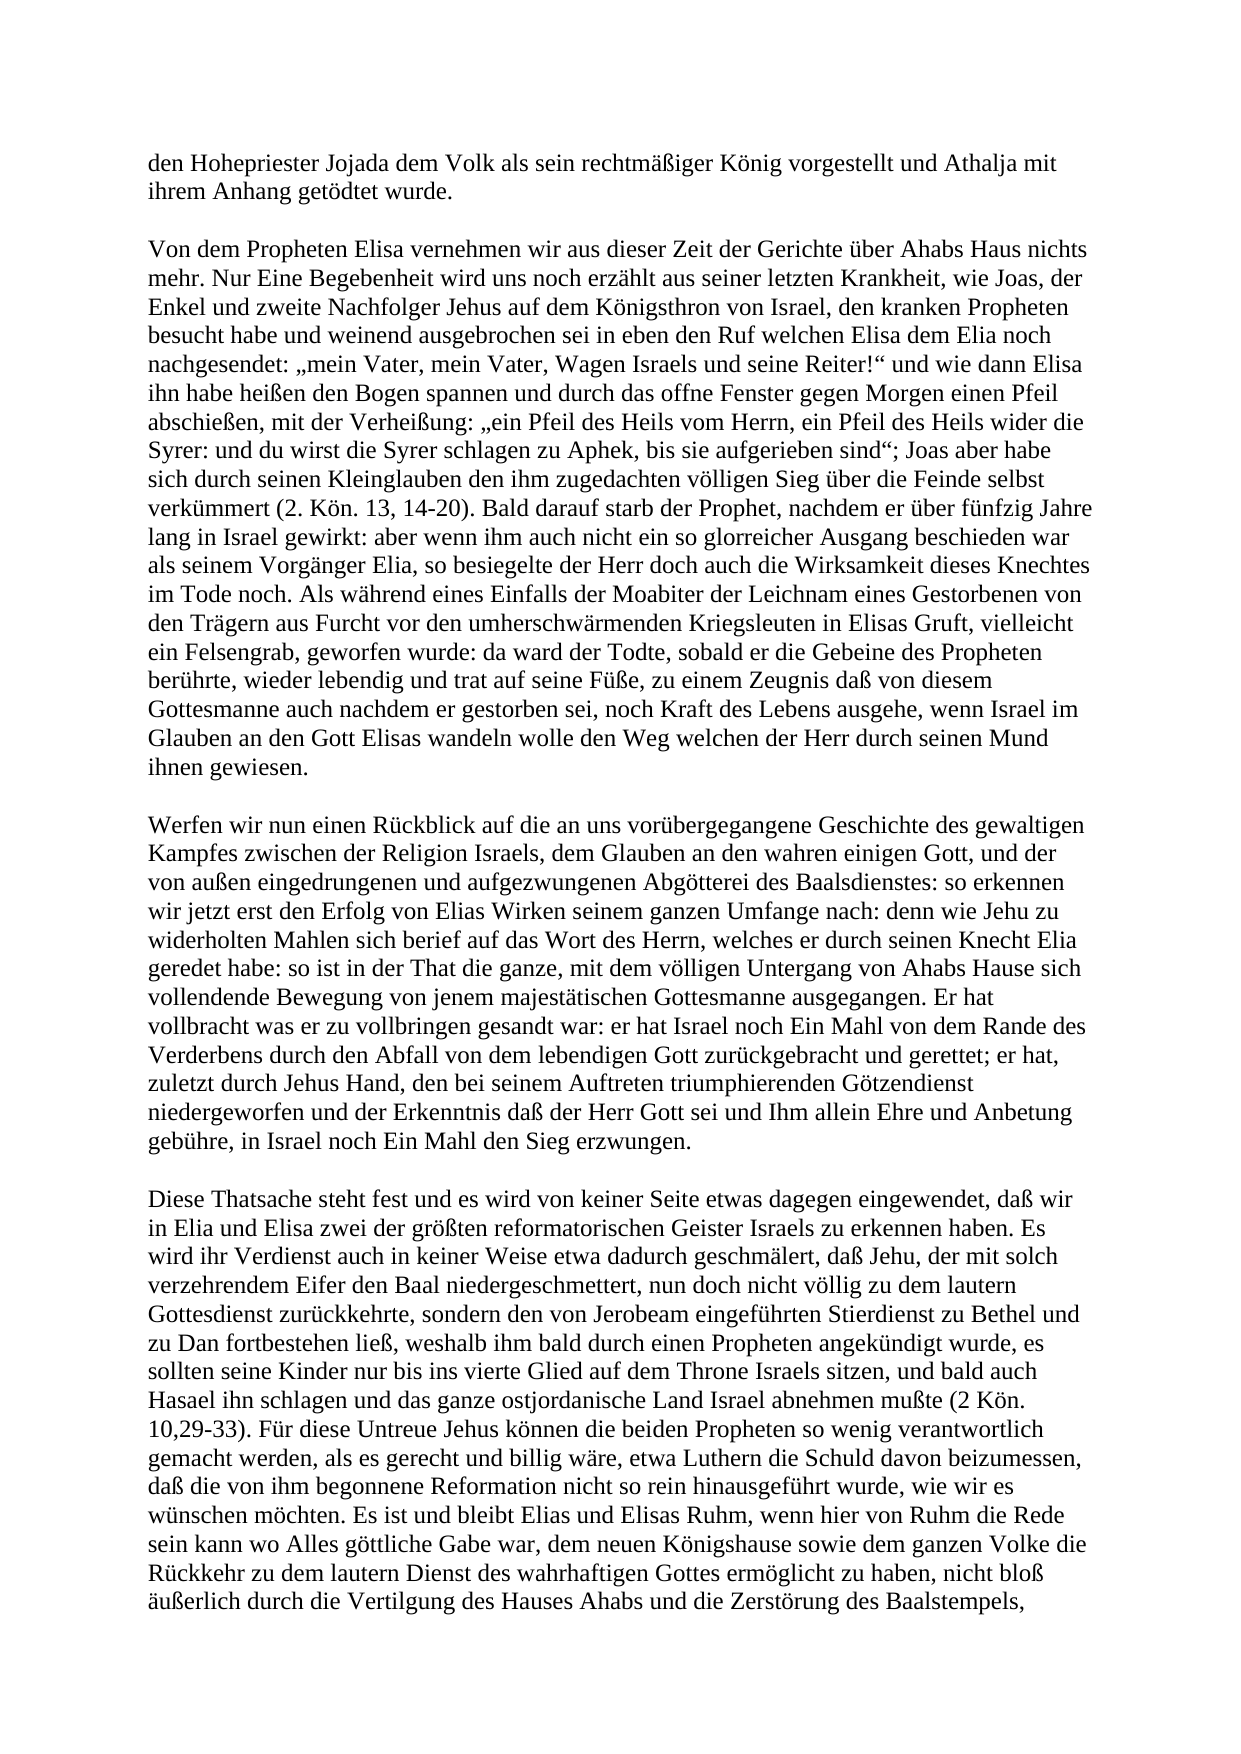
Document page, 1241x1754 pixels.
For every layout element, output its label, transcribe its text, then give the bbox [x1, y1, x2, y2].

text Von dem Propheten Elisa vernehmen wir aus dieser Zeit der Gerichte über Ahabs Haus nichts mehr. Nur Eine Begebenheit wird uns noch erzählt aus seiner letzten Krankheit, wie Joas, der Enkel und zweite Nachfolger Jehus auf dem Königsthron von Israel, den kranken Propheten besucht habe und weinend ausgebrochen sei in eben den Ruf welchen Elisa dem Elia noch nachgesendet: „mein Vater, mein Vater, Wagen Israels und seine Reiter!“ und wie dann Elisa ihn habe heißen den Bogen spannen und durch das offne Fenster gegen Morgen einen Pfeil abschießen, mit der Verheißung: „ein Pfeil des Heils vom Herrn, ein Pfeil des Heils wider die Syrer: und du wirst die Syrer schlagen zu Aphek, bis sie aufgerieben sind“; Joas aber habe sich durch seinen Kleinglauben den ihm zugedachten völligen Sieg über die Feinde selbst verkümmert (2. Kön. 13, 14-20). Bald darauf starb der Prophet, nachdem er über fünfzig Jahre lang in Israel gewirkt: aber wenn ihm auch nicht ein so glorreicher Ausgang beschieden war als seinem Vorgänger Elia, so besiegelte der Herr doch auch die Wirksamkeit dieses Knechtes im Tode noch. Als während eines Einfalls der Moabiter der Leichnam eines Gestorbenen von den Trägern aus Furcht vor den umherschwärmenden Kriegsleuten in Elisas Gruft, vielleicht ein Felsengrab, geworfen wurde: da ward der Todte, sobald er die Gebeine des Propheten berührte, wieder lebendig und trat auf seine Füße, zu einem Zeugnis daß von diesem Gottesmanne auch nachdem er gestorben sei, noch Kraft des Lebens ausgehe, wenn Israel im Glauben an den Gott Elisas wandeln wolle den Weg welchen der Herr durch seinen Mund ihnen gewiesen. [148, 234, 1093, 781]
text Werfen wir nun einen Rückblick auf die an uns vorübergegangene Geschichte des gewaltigen Kampfes zwischen der Religion Israels, dem Glauben an den wahren einigen Gott, und der von außen eingedrungenen und aufgezwungenen Abgötterei des Baalsdienstes: so erkennen wir jetzt erst den Erfolg von Elias Wirken seinem ganzen Umfange nach: denn wie Jehu zu widerholten Mahlen sich berief auf das Wort des Herrn, welches er durch seinen Knecht Elia geredet habe: so ist in der That die ganze, mit dem völligen Untergang von Ahabs Hause sich vollendende Bewegung von jenem majestätischen Gottesmanne ausgegangen. Er hat vollbracht was er zu vollbringen gesandt war: er hat Israel noch Ein Mahl von dem Rande des Verderbens durch den Abfall von dem lebendigen Gott zurückgebracht und gerettet; er hat, zuletzt durch Jehus Hand, den bei seinem Auftreten triumphierenden Götzendienst niedergeworfen und der Erkenntnis daß der Herr Gott sei und Ihm allein Ehre und Anbetung gebühre, in Israel noch Ein Mahl den Sieg erzwungen. [148, 810, 1093, 1155]
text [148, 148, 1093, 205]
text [148, 1184, 1093, 1615]
